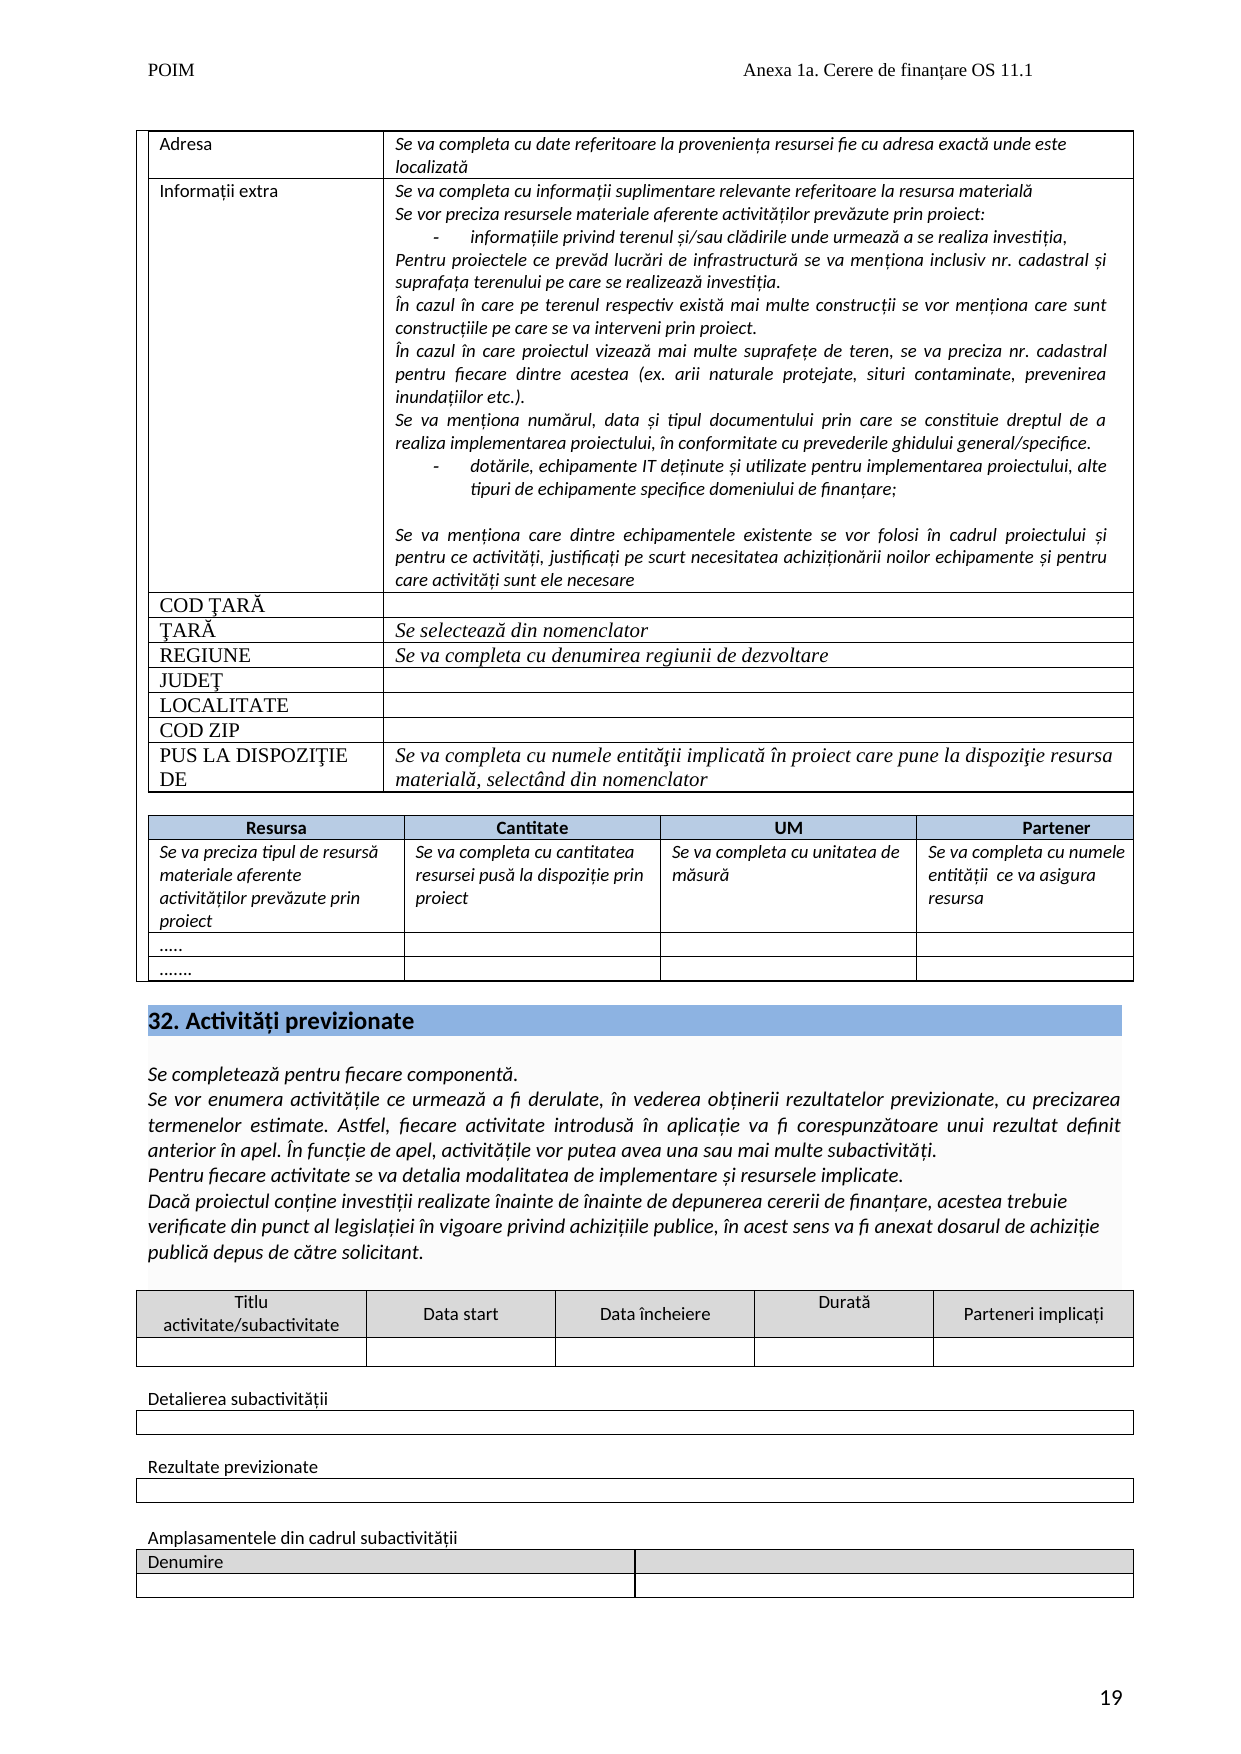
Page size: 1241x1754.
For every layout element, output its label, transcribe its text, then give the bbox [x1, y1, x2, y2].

table_header [137, 1479, 1133, 1502]
table_cell [137, 1338, 366, 1366]
text Se vor enumera activitățile ce urmează a fi derulate, în vederea obținerii rezultatelor previzionate, cu precizarea termenelor estimate. Astfel, fiecare activitate introdusă în aplicație va fi corespunzătoare unui rezultat definit anterior în apel. În funcție de apel, activitățile vor putea avea una sau mai multe subactivități. [148, 1086, 1122, 1163]
text Amplasamentele din cadrul subactivității [148, 1526, 1122, 1549]
text Pentru fiecare activitate se va detalia modalitatea de implementare şi resursele implicate. [148, 1163, 1122, 1188]
text Detalierea subactivității [148, 1387, 1122, 1410]
table_header Parteneri implicați [934, 1291, 1133, 1337]
table_header Durată [755, 1291, 933, 1337]
table_header [137, 1411, 1133, 1434]
table_header Titlu activitate/subactivitate [137, 1291, 366, 1337]
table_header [137, 131, 1133, 981]
text Se completează pentru fiecare componentă. [148, 1061, 1122, 1086]
table_header [636, 1550, 1133, 1573]
table_header Data încheiere [556, 1291, 754, 1337]
table_cell [367, 1338, 555, 1366]
table_cell [137, 1574, 634, 1597]
table_cell [636, 1574, 1133, 1597]
subtitle 32. Activități previzionate [148, 1005, 1122, 1036]
table_cell [556, 1338, 754, 1366]
text Rezultate previzionate [148, 1455, 1122, 1478]
table_cell [934, 1338, 1133, 1366]
table_header Data start [367, 1291, 555, 1337]
table_header Denumire [137, 1550, 634, 1573]
text Dacă proiectul conţine investiții realizate înainte de înainte de depunerea cererii de finanţare, acestea trebuie verificate din punct al legislaţiei în vigoare privind achiziţiile publice, în acest sens va fi anexat dosarul de achiziţie publică depus de către solicitant. [148, 1188, 1122, 1264]
table_cell [755, 1338, 933, 1366]
